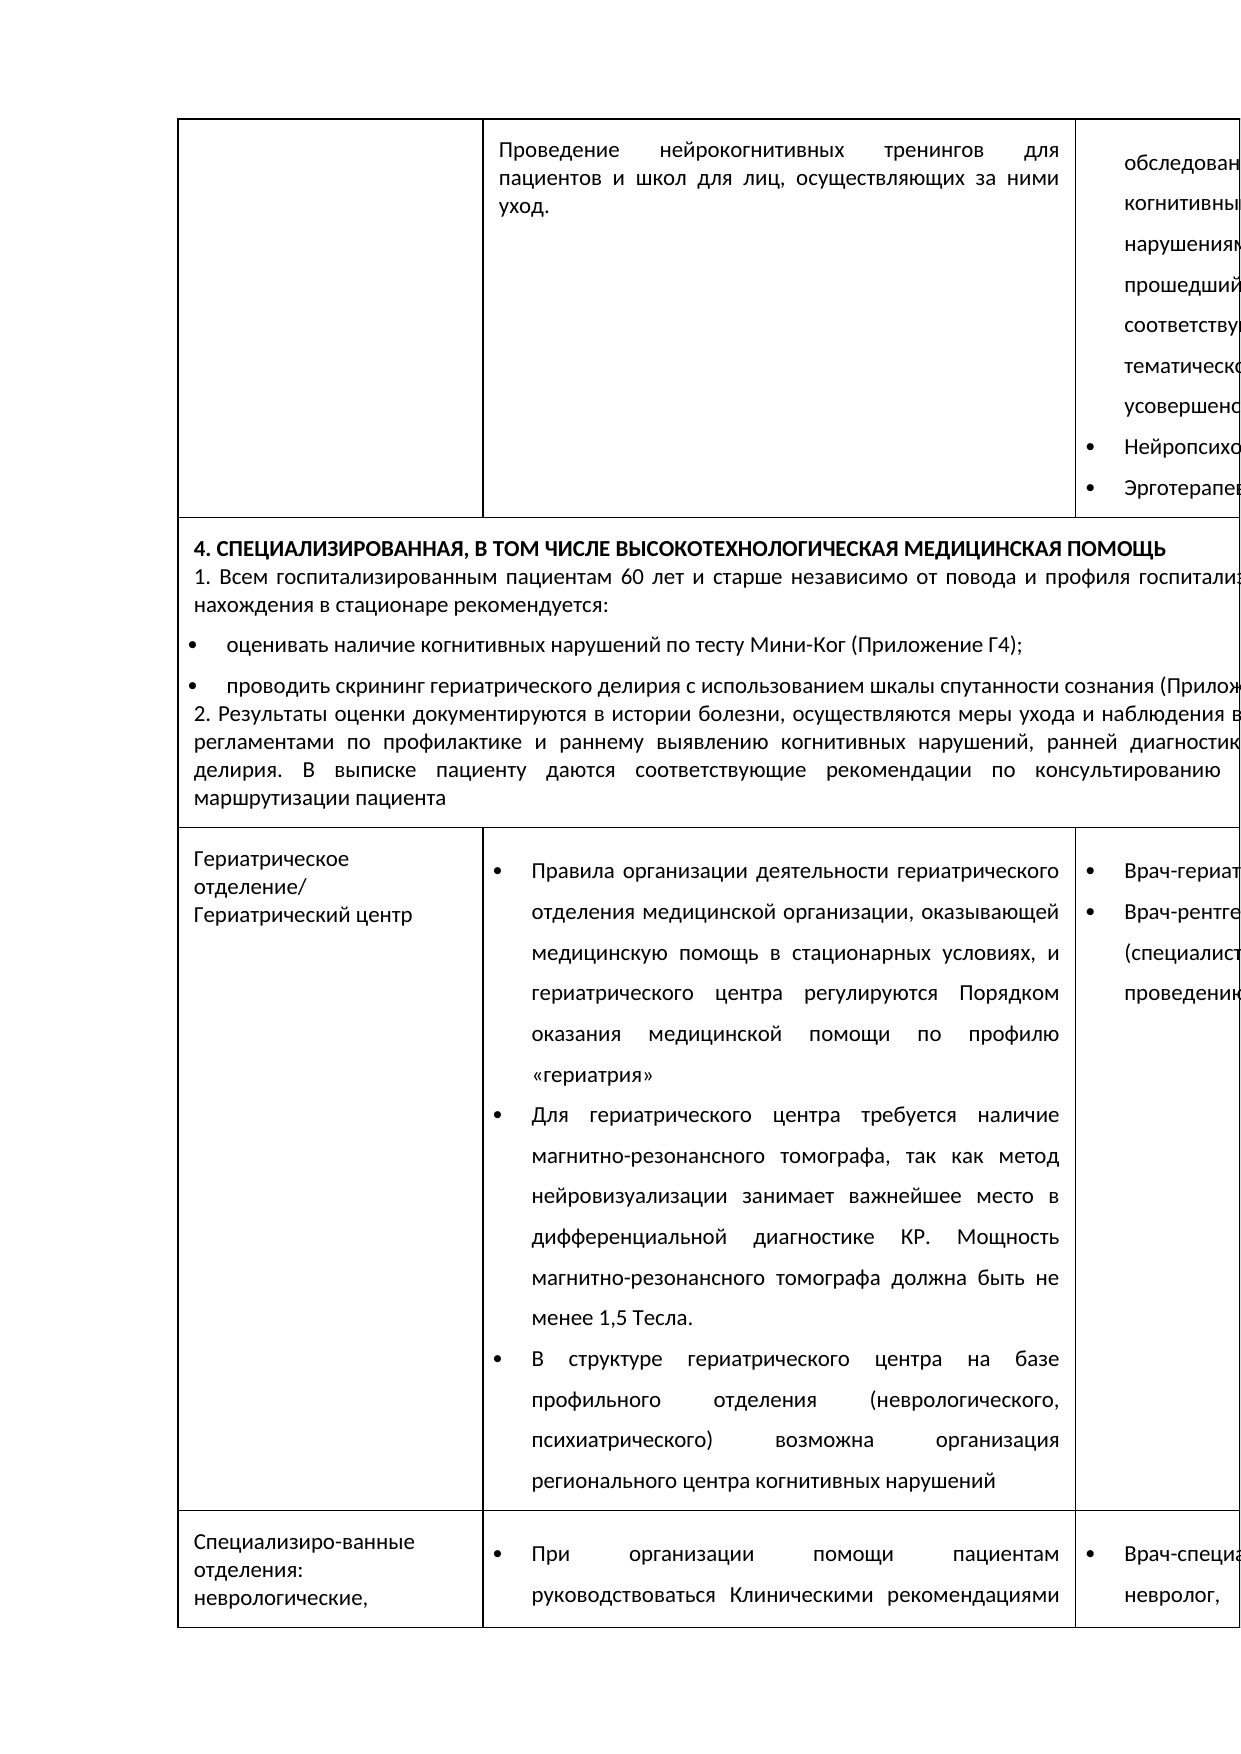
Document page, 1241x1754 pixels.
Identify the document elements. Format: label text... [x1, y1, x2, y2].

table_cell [484, 120, 1075, 517]
table_cell Правила организации деятельности гериатрического отделения медицинской организации, оказывающей медицинскую помощь в стационарных условиях, и гериатрического центра регулируются Порядком оказания медицинской помощи по профилю «гериатрия» Для гериатрического центра требуется наличие магнитно-резонансного томографа, так как метод нейровизуализации занимает важнейшее место в дифференциальной диагностике КР. Мощность магнитно-резонансного томографа должна быть не менее 1,5 Тесла. В структуре гериатрического центра на базе профильного отделения (неврологического, психиатрического) возможна организация регионального центра когнитивных нарушений [484, 828, 1075, 1509]
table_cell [484, 1511, 1075, 1626]
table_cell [179, 1511, 482, 1626]
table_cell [1076, 120, 1239, 517]
table_cell Врач-гериатр Врач-рентгенолог (специалист по проведению МРТ) [1076, 828, 1239, 1509]
table_cell Гериатрическое отделение/ Гериатрический центр [179, 828, 482, 1509]
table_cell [179, 120, 482, 517]
table_cell 4. СПЕЦИАЛИЗИРОВАННАЯ, В ТОМ ЧИСЛЕ ВЫСОКОТЕХНОЛОГИЧЕСКАЯ МЕДИЦИНСКАЯ ПОМОЩЬ 1. Всем госпитализированным пациентам 60 лет и старше независимо от повода и профиля госпитализации в период нахождения в стационаре рекомендуется: оценивать наличие когнитивных нарушений по тесту Мини-Ког (Приложение Г4); проводить скрининг гериатрического делирия с использованием шкалы спутанности сознания (Приложение Г27) 2. Результаты оценки документируются в истории болезни, осуществляются меры ухода и наблюдения в соответствии с регламентами по профилактике и раннему выявлению когнитивных нарушений, ранней диагностики и коррекции делирия. В выписке пациенту даются соответствующие рекомендации по консультированию и дальнейшей маршрутизации пациента [179, 518, 1239, 827]
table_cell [1076, 1511, 1239, 1626]
